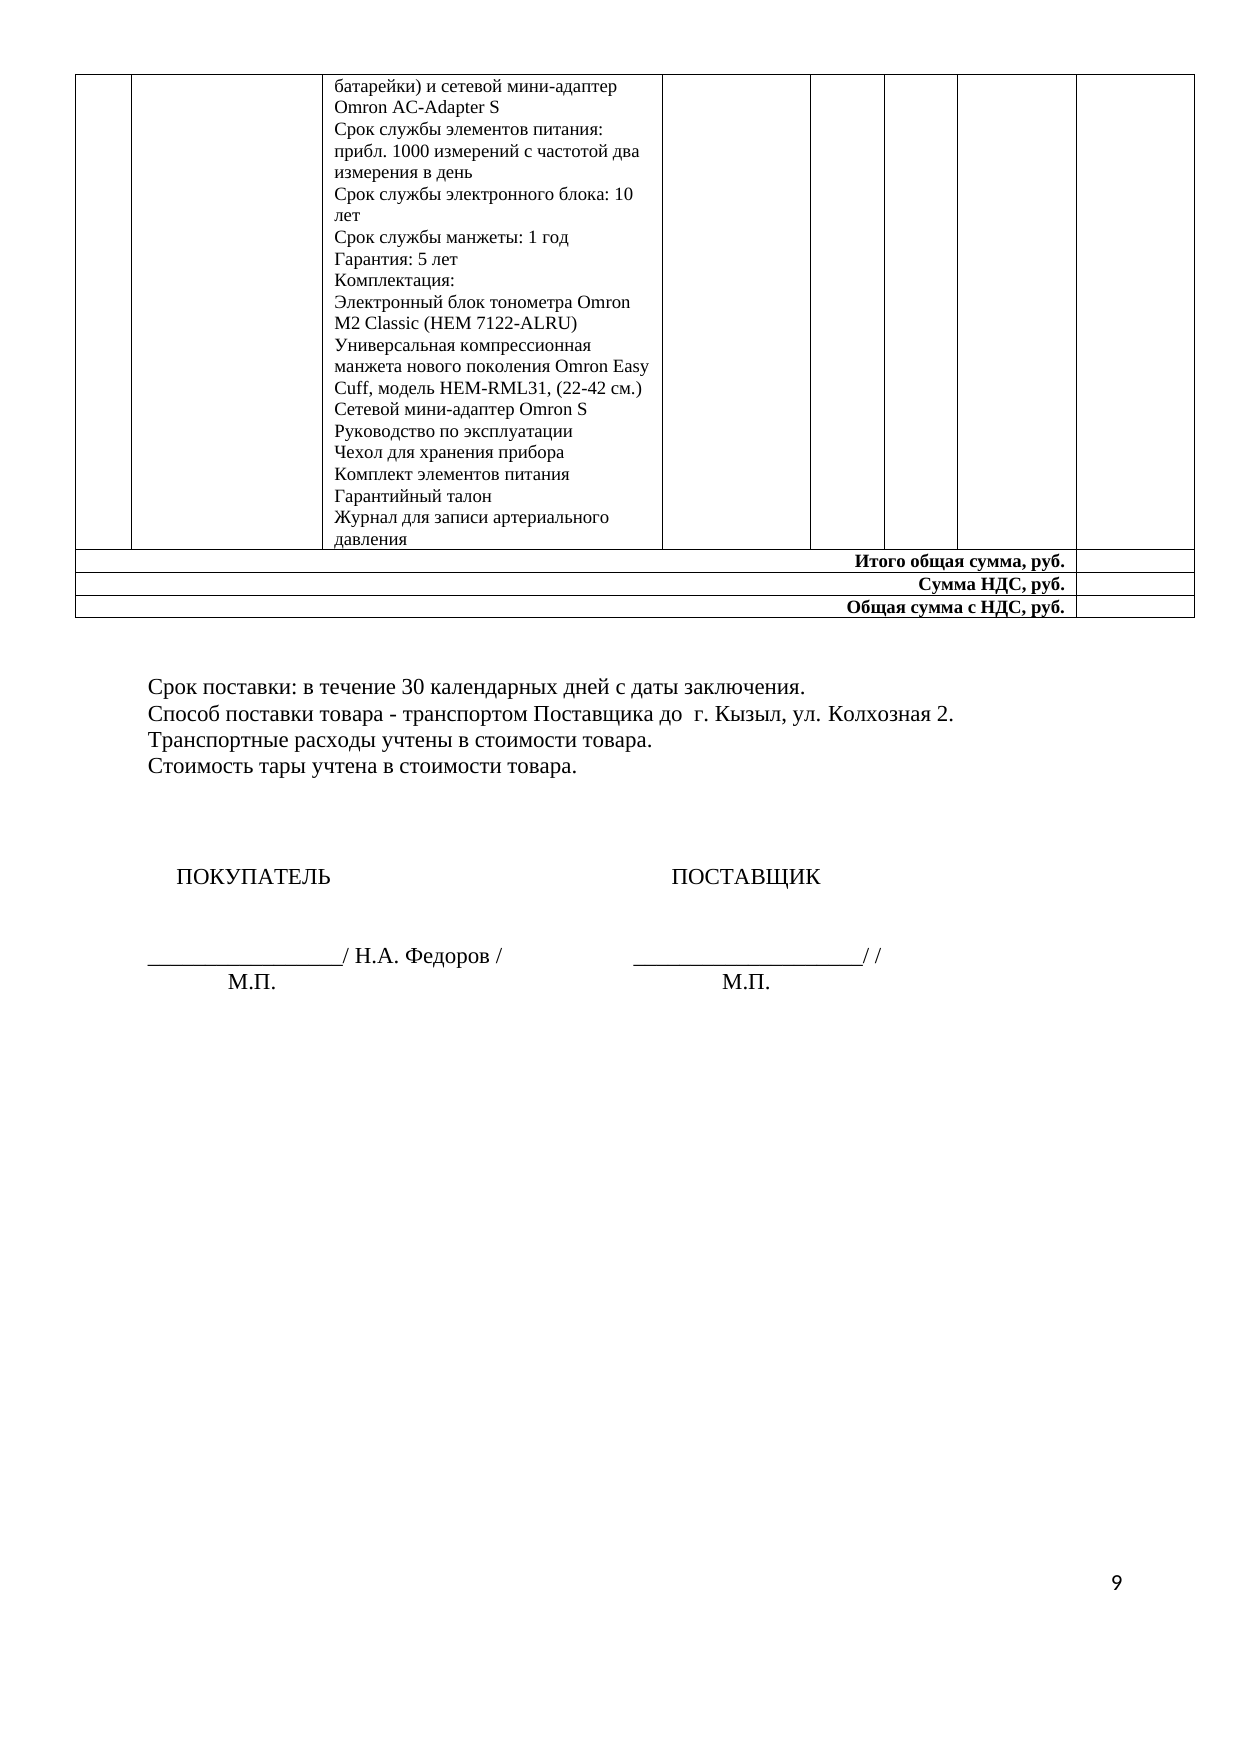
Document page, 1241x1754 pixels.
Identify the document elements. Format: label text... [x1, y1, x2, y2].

text Срок поставки: в течение 30 календарных дней c даты заключения. [148, 673, 1122, 699]
table_cell [1077, 573, 1194, 594]
table_cell шт [811, 75, 884, 549]
table_cell 3 [76, 75, 131, 549]
text Транспортные расходы учтены в стоимости товара. [148, 726, 1122, 752]
text Способ поставки товара - транспортом Поставщика до г. Кызыл, ул. Колхозная 2. [148, 699, 1122, 726]
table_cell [323, 75, 662, 549]
table_cell [1077, 596, 1194, 617]
table_cell [663, 75, 810, 549]
table_cell [958, 75, 1076, 549]
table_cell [132, 75, 322, 549]
text ПОКУПАТЕЛЬ ПОСТАВЩИК [148, 863, 1122, 889]
table_cell 1 [885, 75, 957, 549]
table_cell [1077, 550, 1194, 572]
table_cell Сумма НДС, руб. [76, 573, 1076, 594]
table_cell Общая сумма с НДС, руб. [76, 596, 1076, 617]
text Стоимость тары учтена в стоимости товара. [148, 752, 1122, 779]
table_cell [1077, 75, 1194, 549]
table_cell Итого общая сумма, руб. [76, 550, 1076, 572]
text _________________/ Н.А. Федоров / ____________________/ / [148, 942, 1122, 968]
text М.П. М.П. [148, 968, 1122, 994]
